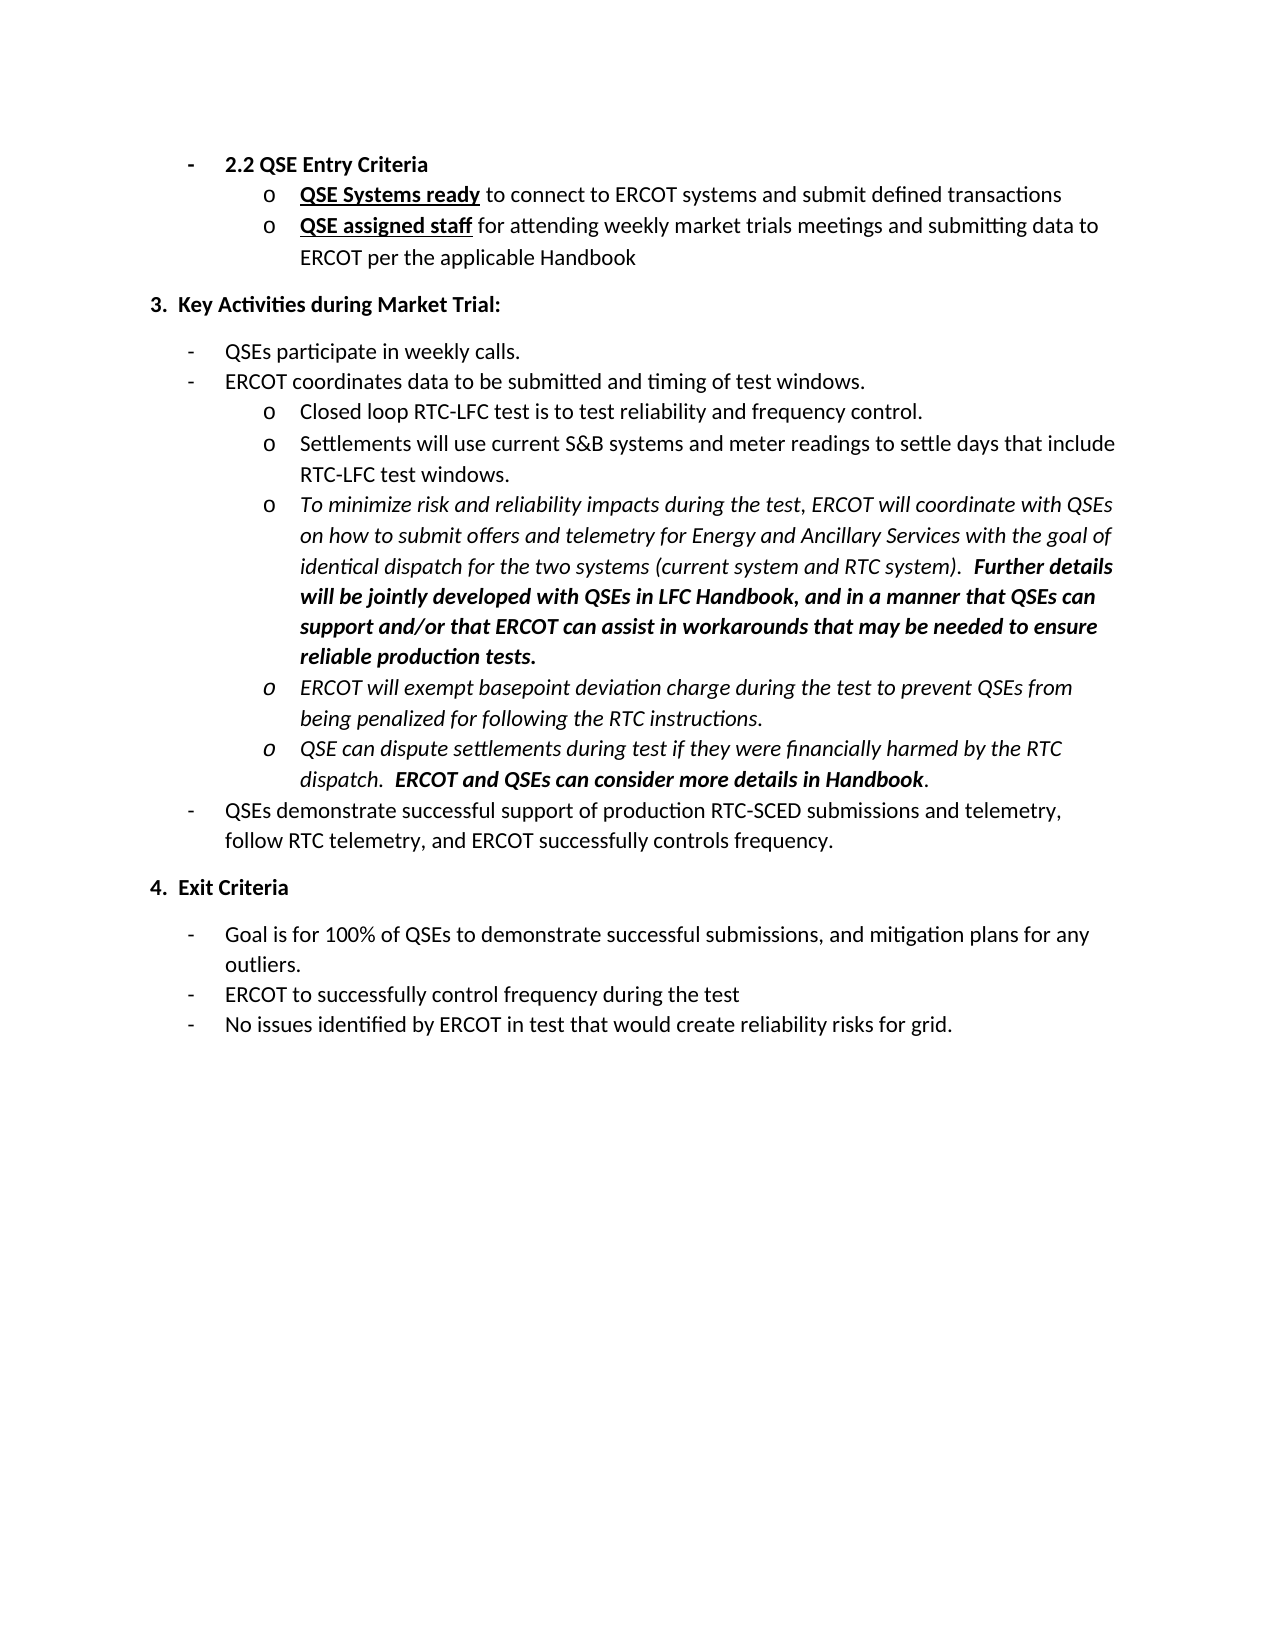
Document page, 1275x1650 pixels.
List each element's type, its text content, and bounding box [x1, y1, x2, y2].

list QSE Systems ready to connect to ERCOT systems and submit defined transactions [262, 180, 1125, 209]
list QSE assigned staff for attending weekly market trials meetings and submitting data to ERCOT per the applicable Handbook [262, 212, 1125, 271]
list ERCOT coordinates data to be submitted and timing of test windows. [187, 367, 1125, 395]
list QSE can dispute settlements during test if they were financially harmed by the RTC dispatch. ERCOT and QSEs can consider more details in Handbook. [262, 734, 1125, 793]
list QSEs participate in weekly calls. [187, 337, 1125, 365]
list 2.2 QSE Entry Criteria [187, 150, 1125, 178]
list Goal is for 100% of QSEs to demonstrate successful submissions, and mitigation plans for any outliers. [187, 920, 1125, 978]
list ERCOT will exempt basepoint deviation charge during the test to prevent QSEs from being penalized for following the RTC instructions. [262, 673, 1125, 732]
list No issues identified by ERCOT in test that would create reliability risks for grid. [187, 1010, 1125, 1038]
text 4. Exit Criteria [150, 873, 1125, 901]
list QSEs demonstrate successful support of production RTC-SCED submissions and telemetry, follow RTC telemetry, and ERCOT successfully controls frequency. [187, 796, 1125, 854]
list To minimize risk and reliability impacts during the test, ERCOT will coordinate with QSEs on how to submit offers and telemetry for Energy and Ancillary Services with the goal of identical dispatch for the two systems (current system and RTC system). Further details will be jointly developed with QSEs in LFC Handbook, and in a manner that QSEs can support and/or that ERCOT can assist in workarounds that may be needed to ensure reliable production tests. [262, 490, 1125, 670]
list Closed loop RTC-LFC test is to test reliability and frequency control. [262, 397, 1125, 426]
list Settlements will use current S&B systems and meter readings to settle days that include RTC-LFC test windows. [262, 429, 1125, 488]
list ERCOT to successfully control frequency during the test [187, 980, 1125, 1008]
text 3. Key Activities during Market Trial: [150, 290, 1125, 318]
